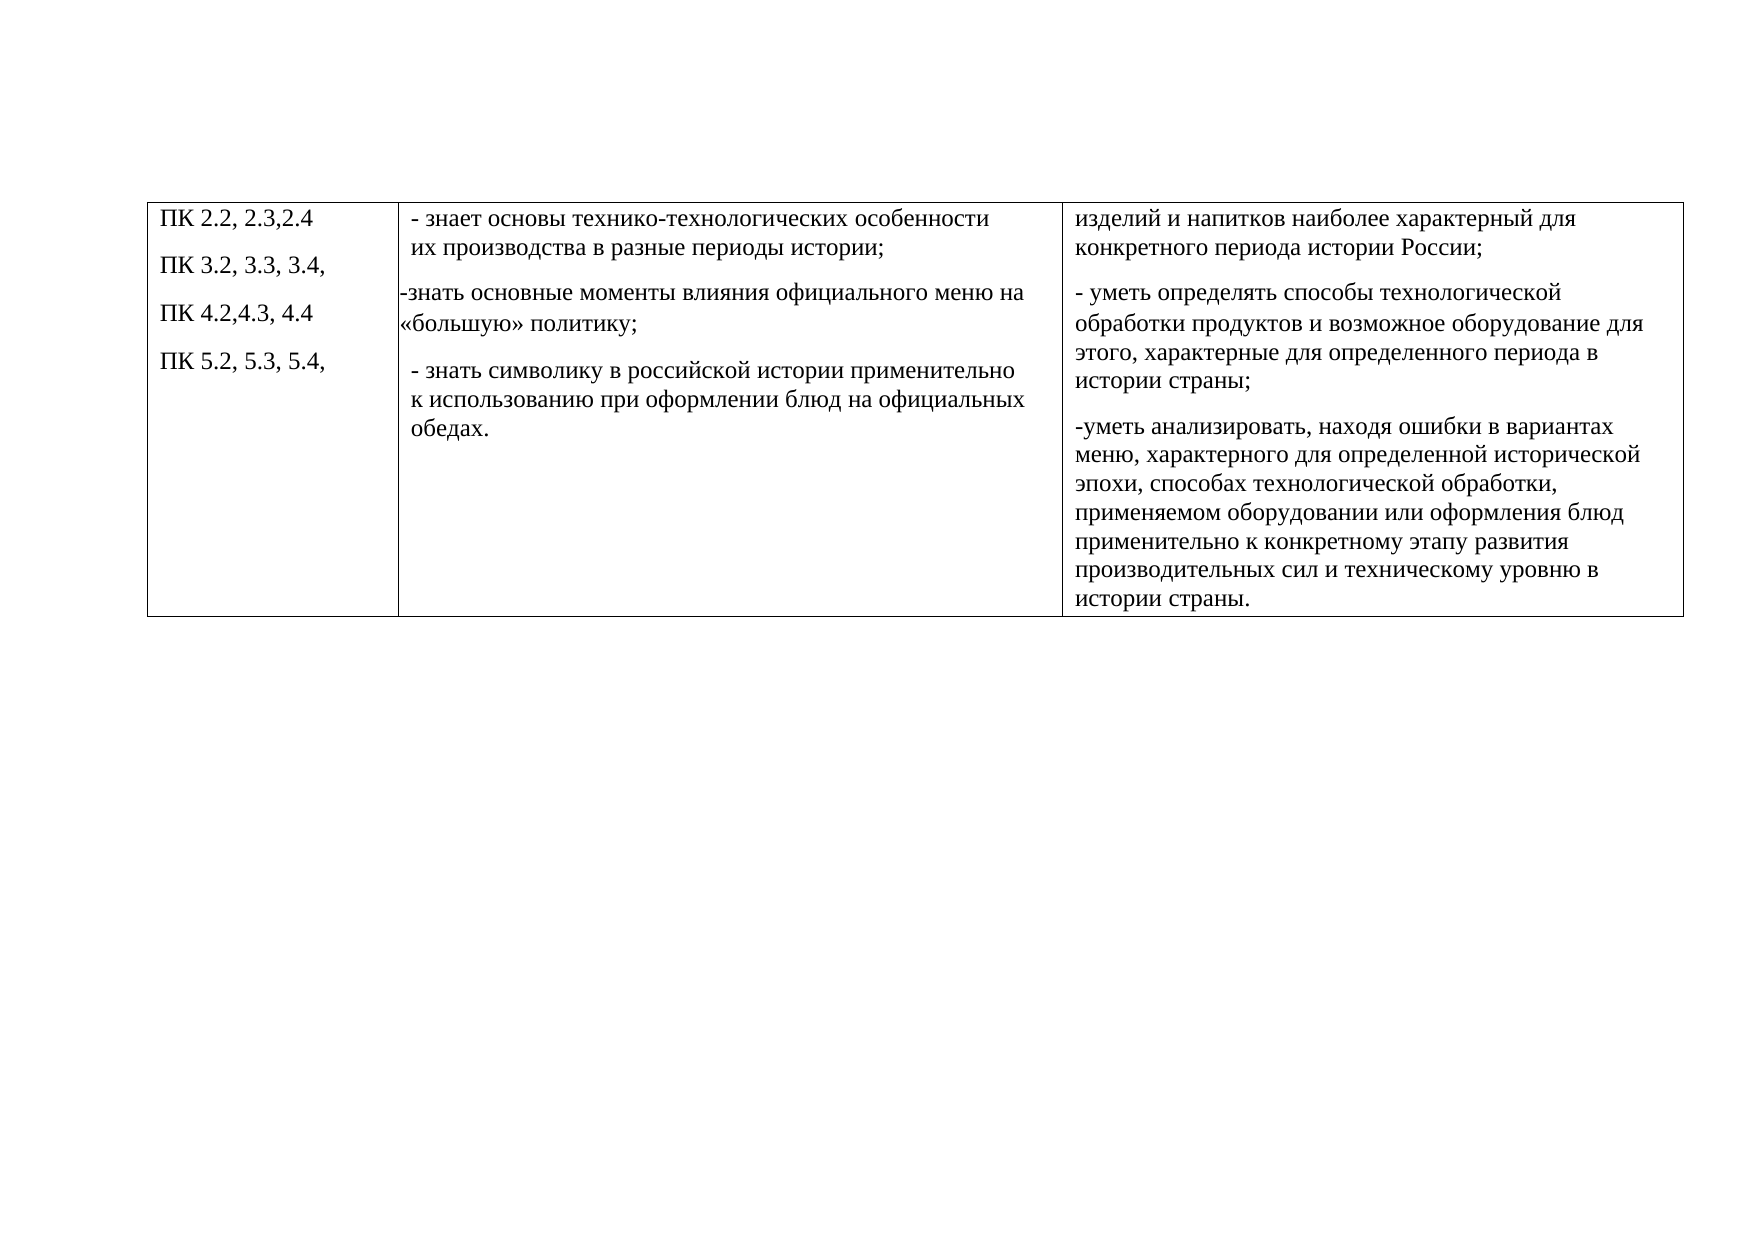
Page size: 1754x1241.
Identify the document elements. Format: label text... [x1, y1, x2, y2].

table_header изделий и напитков наиболее характерный для конкретного периода истории России; - уметь определять способы технологической обработки продуктов и возможное оборудование для этого, характерные для определенного периода в истории страны; -уметь анализировать, находя ошибки в вариантах меню, характерного для определенной исторической эпохи, способах технологической обработки, применяемом оборудовании или оформления блюд применительно к конкретному этапу развития производительных сил и техническому уровню в истории страны. [1063, 203, 1683, 616]
table_header ПК 2.2, 2.3,2.4 ПК 3.2, 3.3, 3.4, ПК 4.2,4.3, 4.4 ПК 5.2, 5.3, 5.4, [148, 203, 398, 616]
table_header знает основы технико-технологических особенности их производства в разные периоды истории; -знать основные моменты влияния официального меню на «большую» политику; знать символику в российской истории применительно к использованию при оформлении блюд на официальных обедах. [399, 203, 1062, 616]
